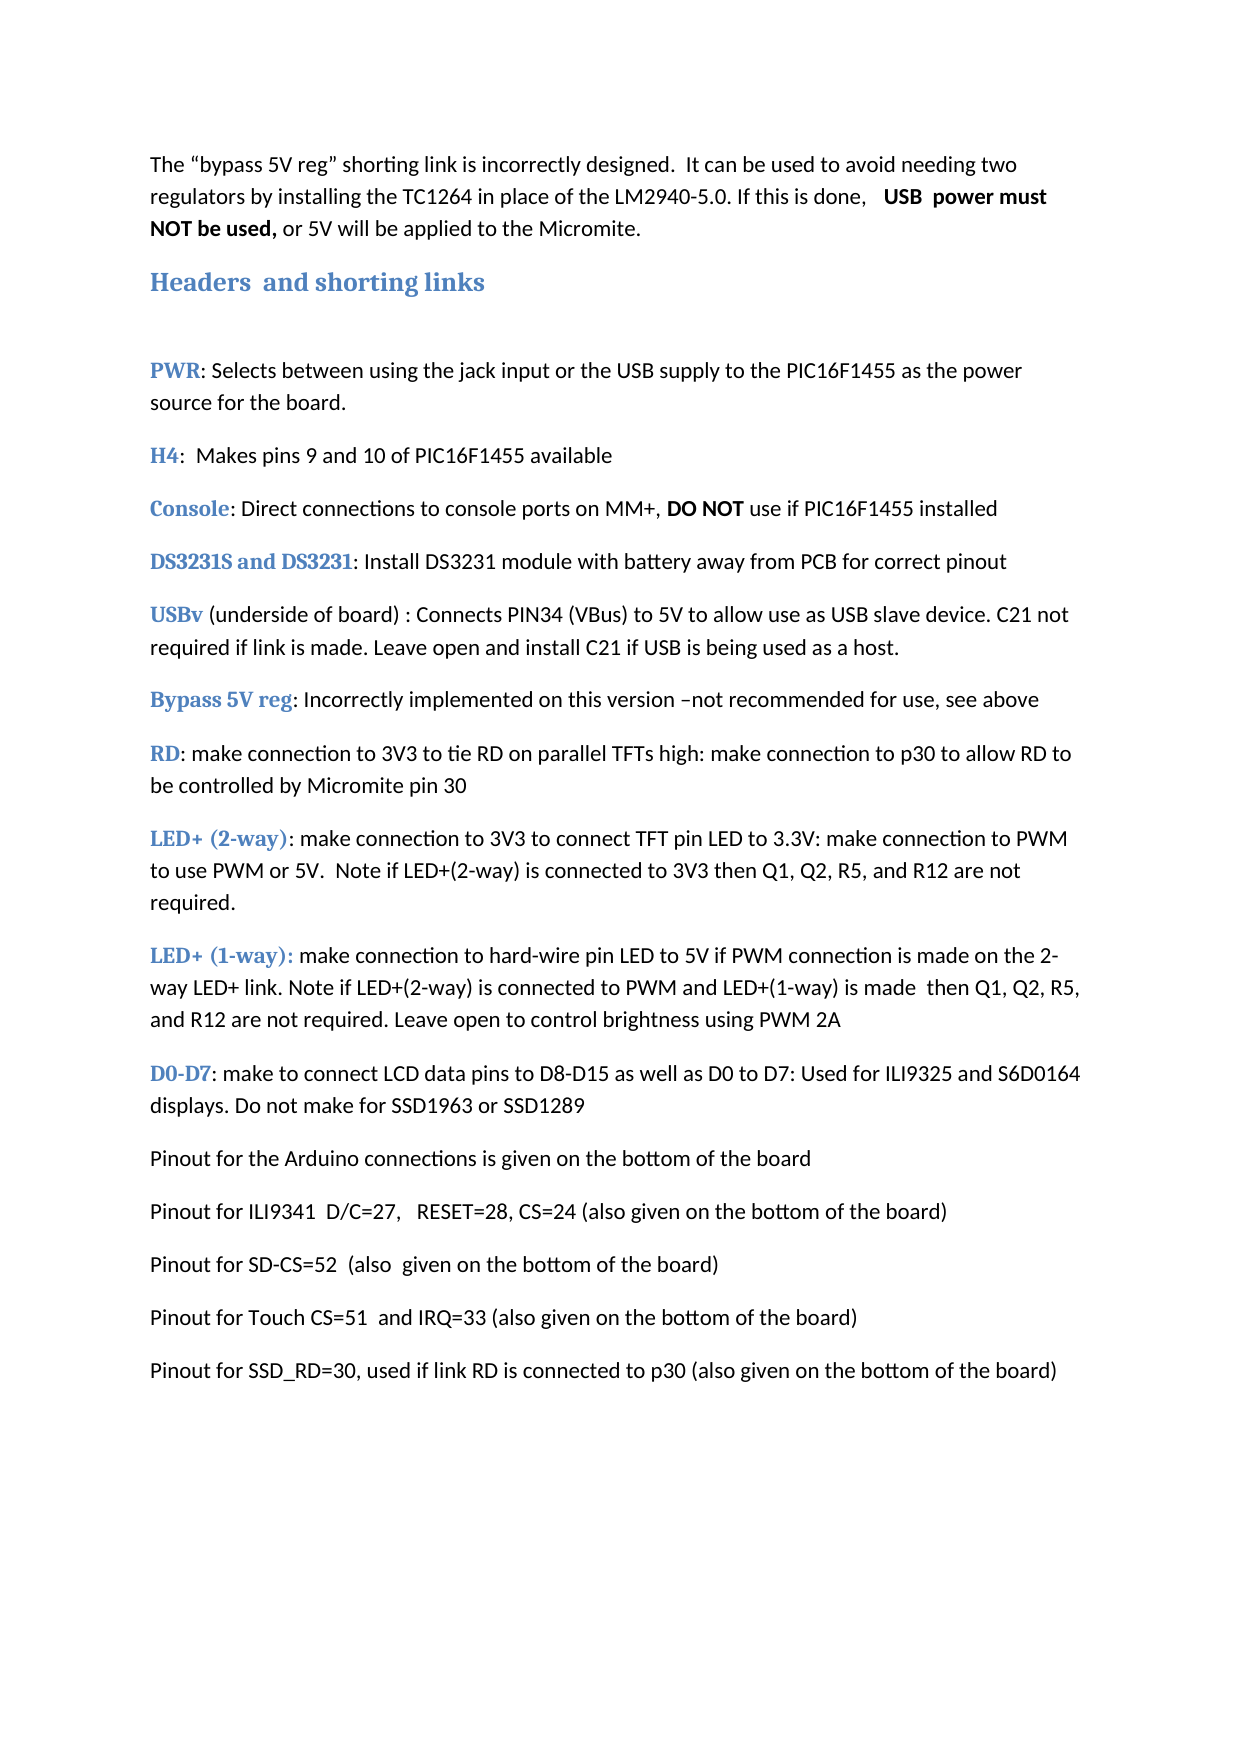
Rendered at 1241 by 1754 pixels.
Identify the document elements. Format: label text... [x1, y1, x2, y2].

text H4: Makes pins 9 and 10 of PIC16F1455 available [150, 441, 1090, 469]
text PWR: Selects between using the jack input or the USB supply to the PIC16F1455 as the power source for the board. [150, 356, 1090, 416]
text Pinout for Touch CS=51 and IRQ=33 (also given on the bottom of the board) [150, 1303, 1090, 1331]
text Console: Direct connections to console ports on MM+, DO NOT use if PIC16F1455 installed [150, 494, 1090, 522]
text D0-D7: make to connect LCD data pins to D8-D15 as well as D0 to D7: Used for ILI9325 and S6D0164 displays. Do not make for SSD1963 or SSD1289 [150, 1059, 1090, 1119]
subtitle Headers and shorting links [150, 267, 1090, 298]
text LED+ (2-way): make connection to 3V3 to connect TFT pin LED to 3.3V: make connection to PWM to use PWM or 5V. Note if LED+(2-way) is connected to 3V3 then Q1, Q2, R5, and R12 are not required. [150, 824, 1090, 916]
text Pinout for SD-CS=52 (also given on the bottom of the board) [150, 1250, 1090, 1278]
text LED+ (1-way): make connection to hard-wire pin LED to 5V if PWM connection is made on the 2-way LED+ link. Note if LED+(2-way) is connected to PWM and LED+(1-way) is made then Q1, Q2, R5, and R12 are not required. Leave open to control brightness using PWM 2A [150, 941, 1090, 1034]
text Pinout for SSD_RD=30, used if link RD is connected to p30 (also given on the bottom of the board) [150, 1356, 1090, 1384]
text DS3231S and DS3231: Install DS3231 module with battery away from PCB for correct pinout [150, 547, 1090, 575]
text Bypass 5V reg: Incorrectly implemented on this version –not recommended for use, see above [150, 686, 1090, 714]
text The “bypass 5V reg” shorting link is incorrectly designed. It can be used to avoid needing two regulators by installing the TC1264 in place of the LM2940-5.0. If this is done, USB power must NOT be used, or 5V will be applied to the Micromite. [150, 150, 1090, 242]
text Pinout for ILI9341 D/C=27, RESET=28, CS=24 (also given on the bottom of the board) [150, 1197, 1090, 1225]
text Pinout for the Arduino connections is given on the bottom of the board [150, 1144, 1090, 1172]
text USBv (underside of board) : Connects PIN34 (VBus) to 5V to allow use as USB slave device. C21 not required if link is made. Leave open and install C21 if USB is being used as a host. [150, 600, 1090, 661]
text RD: make connection to 3V3 to tie RD on parallel TFTs high: make connection to p30 to allow RD to be controlled by Micromite pin 30 [150, 739, 1090, 799]
